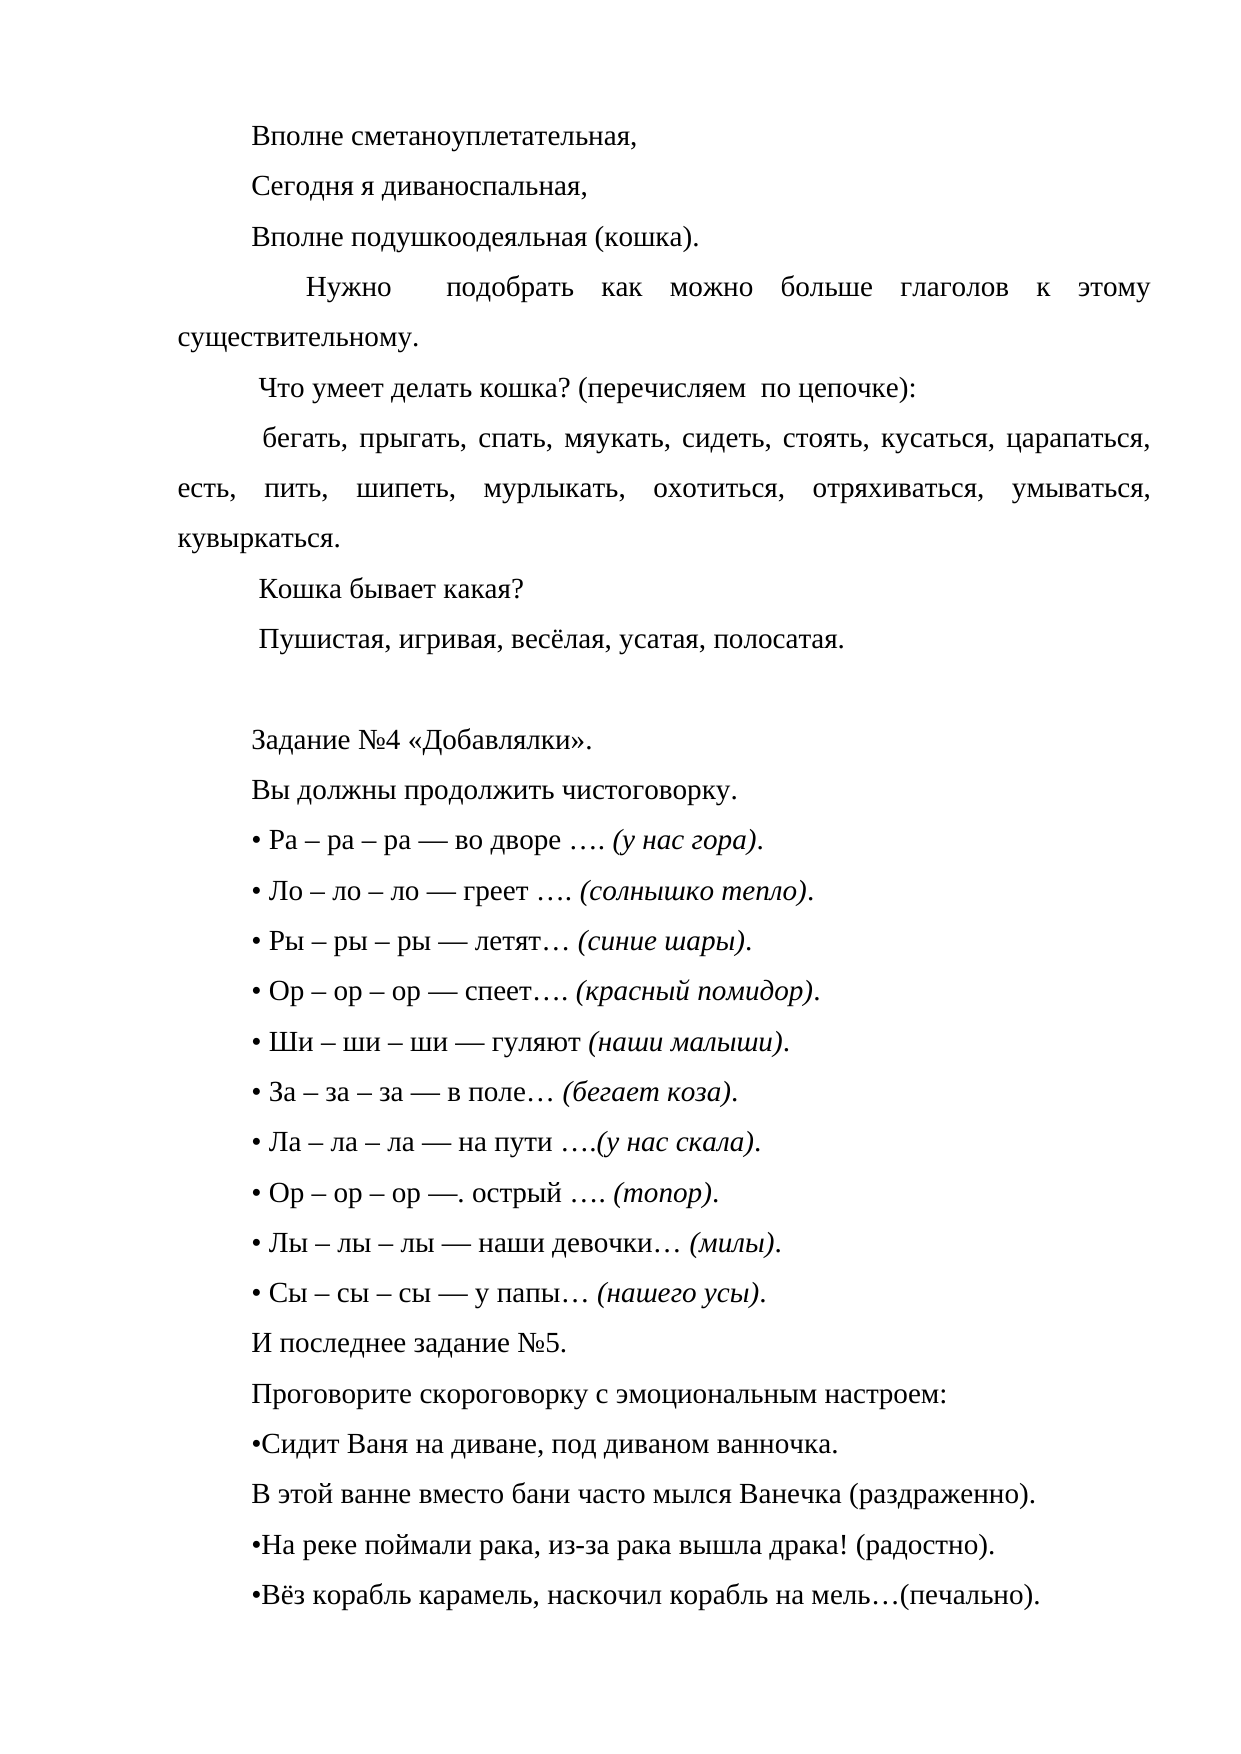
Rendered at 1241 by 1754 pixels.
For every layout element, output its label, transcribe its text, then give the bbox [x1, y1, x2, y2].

text • За – за – за — в поле… (бегает коза). [177, 1074, 1152, 1108]
text Проговорите скороговорку с эмоциональным настроем: [177, 1376, 1152, 1409]
text • Ор – ор – ор —. острый …. (топор). [177, 1175, 1152, 1208]
text • Лы – лы – лы — наши девочки… (милы). [177, 1225, 1152, 1258]
text Нужно подобрать как можно больше глаголов к этому существительному. [177, 269, 1152, 353]
text • Ор – ор – ор — спеет…. (красный помидор). [177, 973, 1152, 1007]
text Вы должны продолжить чистоговорку. [177, 772, 1152, 806]
text •Вёз корабль карамель, наскочил корабль на мель…(печально). [177, 1577, 1152, 1611]
text Сегодня я диваноспальная, [177, 168, 1152, 202]
text • Ры – ры – ры — летят… (синие шары). [177, 923, 1152, 957]
text •Сидит Ваня на диване, под диваном ванночка. [177, 1426, 1152, 1460]
text Что умеет делать кошка? (перечисляем по цепочке): [177, 370, 1152, 403]
text Пушистая, игривая, весёлая, усатая, полосатая. [177, 621, 1152, 655]
text В этой ванне вместо бани часто мылся Ванечка (раздраженно). [177, 1477, 1152, 1510]
text Задание №4 «Добавлялки». [177, 722, 1152, 755]
text Вполне подушкоодеяльная (кошка). [177, 219, 1152, 252]
text • Ло – ло – ло — греет …. (солнышко тепло). [177, 873, 1152, 906]
text Кошка бывает какая? [177, 571, 1152, 604]
text • Ши – ши – ши — гуляют (наши малыши). [177, 1024, 1152, 1057]
text • Ла – ла – ла — на пути ….(у нас скала). [177, 1124, 1152, 1158]
text И последнее задание №5. [177, 1326, 1152, 1359]
text • Ра – ра – ра — во дворе …. (у нас гора). [177, 822, 1152, 856]
text Вполне сметаноуплетательная, [177, 118, 1152, 152]
text • Сы – сы – сы — у папы… (нашего усы). [177, 1275, 1152, 1309]
text бегать, прыгать, спать, мяукать, сидеть, стоять, кусаться, царапаться, есть, пить, шипеть, мурлыкать, охотиться, отряхиваться, умываться, кувыркаться. [177, 420, 1152, 554]
text •На реке поймали рака, из-за рака вышла драка! (радостно). [177, 1527, 1152, 1560]
